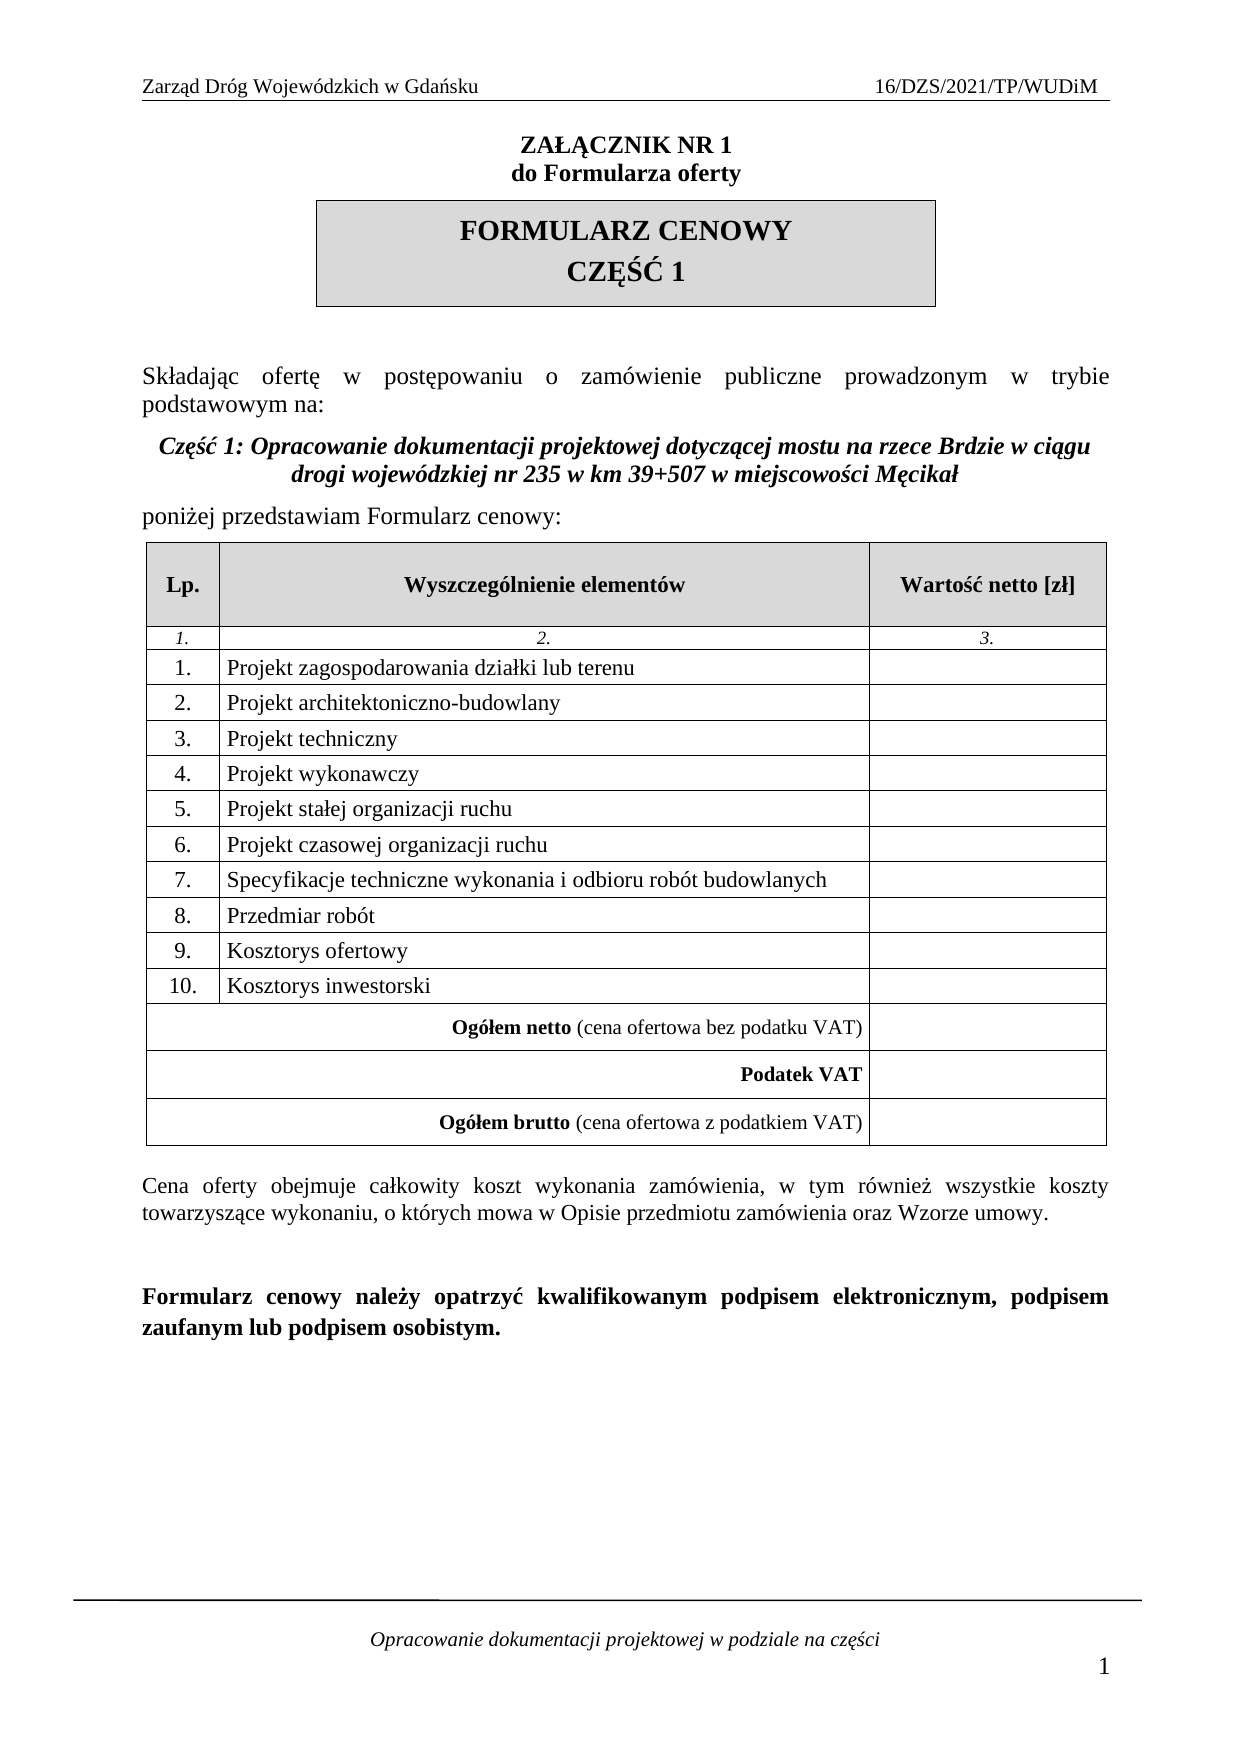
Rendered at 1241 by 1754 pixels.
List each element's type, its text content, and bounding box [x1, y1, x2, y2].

text poniżej przedstawiam Formularz cenowy: [142, 501, 1110, 529]
table_cell [870, 756, 1106, 790]
table_cell Projekt wykonawczy [220, 756, 869, 790]
table_cell 5. [147, 791, 219, 826]
table_cell 7. [147, 862, 219, 897]
table_cell Projekt architektoniczno-budowlany [220, 685, 869, 719]
table_cell [870, 1051, 1106, 1097]
text Formularz cenowy należy opatrzyć kwalifikowanym podpisem elektronicznym, podpisem zaufanym lub podpisem osobistym. [142, 1282, 1110, 1341]
table_cell 9. [147, 933, 219, 967]
table_cell 10. [147, 969, 219, 1003]
table_header Lp. [147, 543, 219, 626]
table_cell [870, 898, 1106, 932]
table_cell Projekt stałej organizacji ruchu [220, 791, 869, 826]
table_cell [870, 1099, 1106, 1145]
table_cell 2. [220, 627, 869, 649]
table_cell [870, 791, 1106, 826]
table_cell [870, 650, 1106, 684]
table_cell Ogółem netto (cena ofertowa bez podatku VAT) [147, 1004, 869, 1050]
table_cell [870, 933, 1106, 967]
table_header Wyszczególnienie elementów [220, 543, 869, 626]
table_cell 1. [147, 627, 219, 649]
table_cell Projekt zagospodarowania działki lub terenu [220, 650, 869, 684]
table_cell [870, 969, 1106, 1003]
table_cell Projekt techniczny [220, 721, 869, 755]
table_cell Projekt czasowej organizacji ruchu [220, 827, 869, 861]
table_cell [870, 1004, 1106, 1050]
text ZAŁĄCZNIK NR 1 [142, 130, 1110, 158]
table_cell [870, 721, 1106, 755]
table_cell Kosztorys inwestorski [220, 969, 869, 1003]
table_cell 6. [147, 827, 219, 861]
table_cell 8. [147, 898, 219, 932]
text Składając ofertę w postępowaniu o zamówienie publiczne prowadzonym w trybie podstawowym na: [142, 361, 1110, 418]
table_cell Podatek VAT [147, 1051, 869, 1097]
table_cell [870, 685, 1106, 719]
table_cell 2. [147, 685, 219, 719]
table_cell [870, 827, 1106, 861]
table_cell 4. [147, 756, 219, 790]
table_header Wartość netto [zł] [870, 543, 1106, 626]
table_cell Kosztorys ofertowy [220, 933, 869, 967]
table_cell Przedmiar robót [220, 898, 869, 932]
table_cell 3. [147, 721, 219, 755]
text Część 1: Opracowanie dokumentacji projektowej dotyczącej mostu na rzece Brdzie w ciągu drogi wojewódzkiej nr 235 w km 39+507 w miejscowości Męcikał [142, 431, 1110, 488]
table_cell [870, 862, 1106, 897]
table_header FORMULARZ CENOWY CZĘŚĆ 1 [317, 201, 935, 306]
text do Formularza oferty [142, 158, 1110, 187]
table_cell Specyfikacje techniczne wykonania i odbioru robót budowlanych [220, 862, 869, 897]
text Cena oferty obejmuje całkowity koszt wykonania zamówienia, w tym również wszystkie koszty towarzyszące wykonaniu, o których mowa w Opisie przedmiotu zamówienia oraz Wzorze umowy. [142, 1172, 1110, 1225]
table_cell 1. [147, 650, 219, 684]
table_cell 3. [870, 627, 1106, 649]
table_cell Ogółem brutto (cena ofertowa z podatkiem VAT) [147, 1099, 869, 1145]
